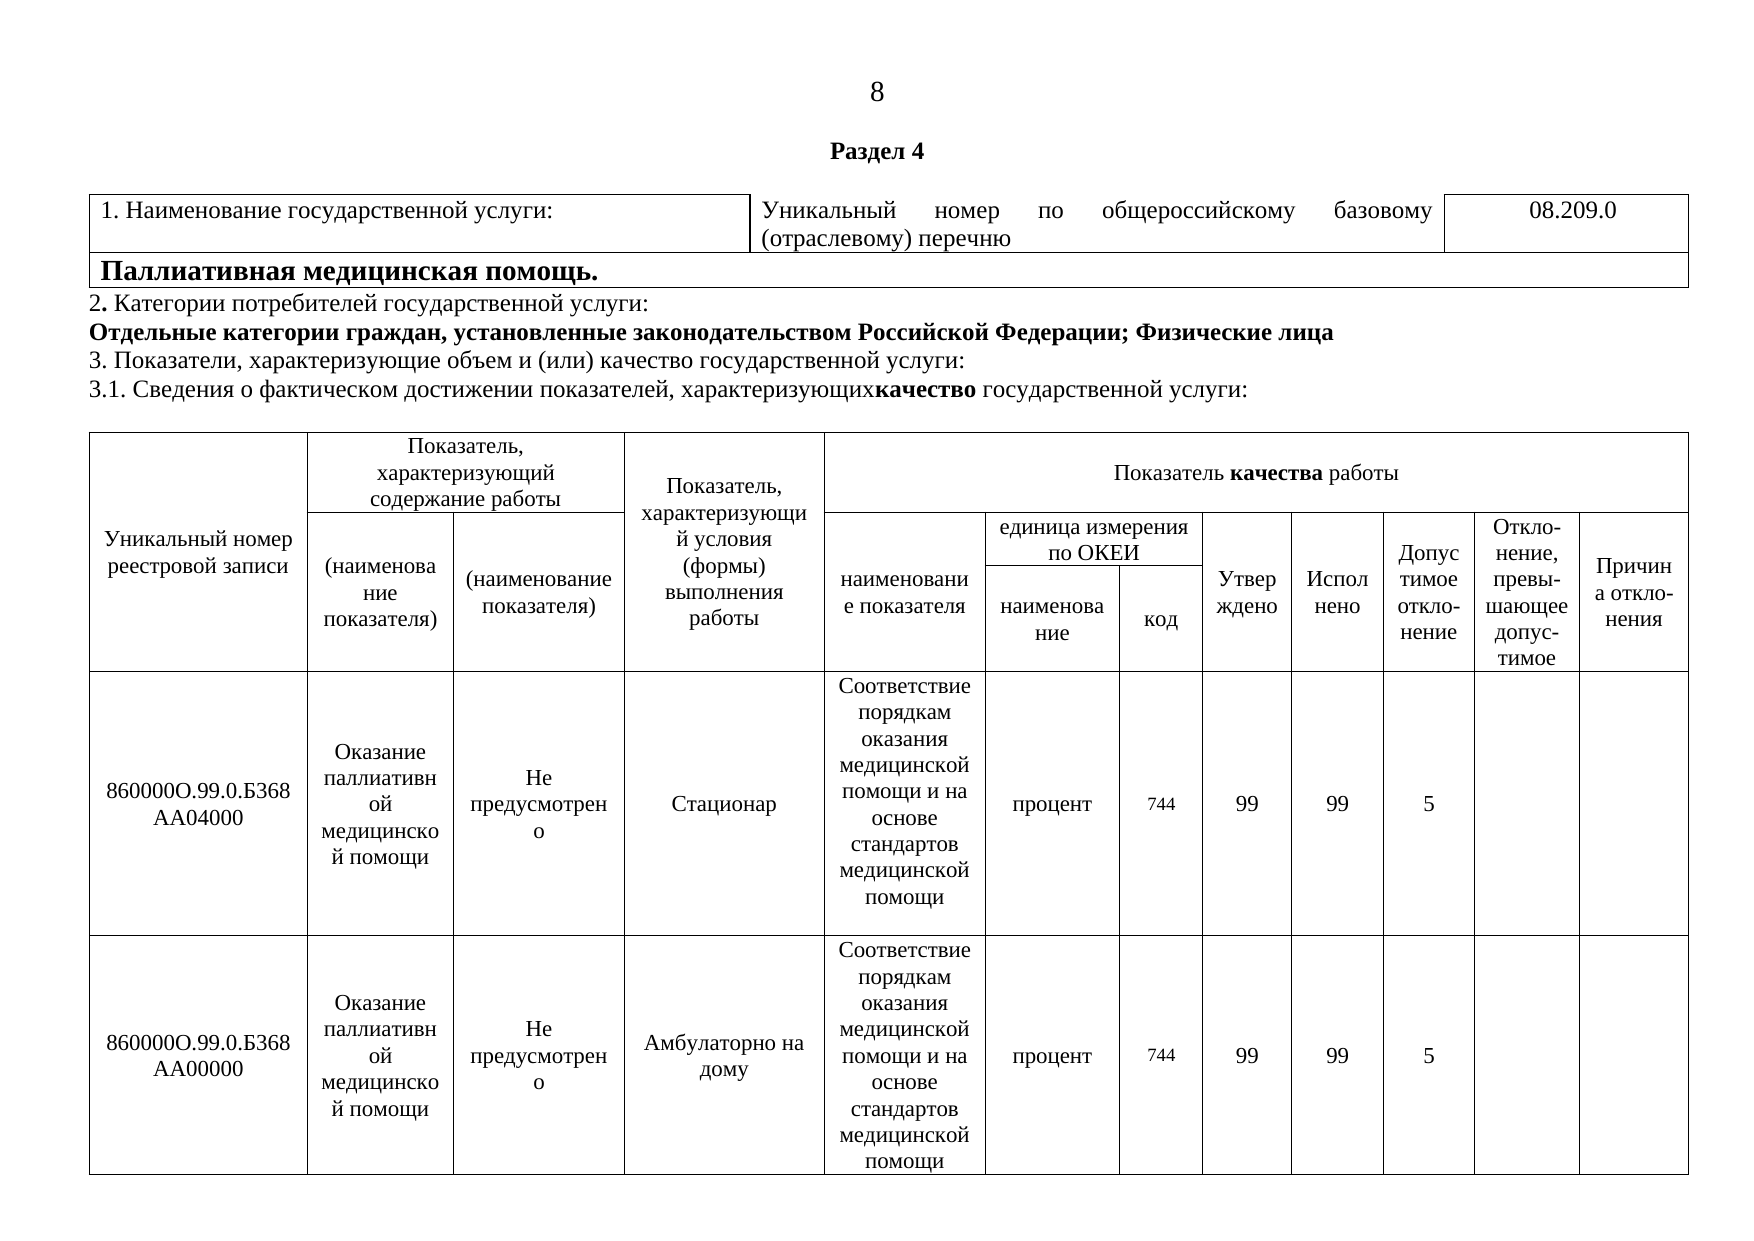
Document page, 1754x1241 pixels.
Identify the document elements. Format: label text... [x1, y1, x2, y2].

text 3. Показатели, характеризующие объем и (или) качество государственной услуги: [89, 345, 1665, 374]
table_cell Стационар [625, 672, 824, 935]
table_cell [1475, 936, 1579, 1174]
table_cell [1475, 672, 1579, 935]
table_cell 99 [1292, 936, 1383, 1174]
table_cell Соответствие порядкам оказания медицинской помощи и на основе стандартов медицинской помощи [825, 672, 985, 935]
table_cell код [1120, 566, 1202, 671]
table_cell 744 [1120, 936, 1202, 1174]
table_cell 99 [1203, 936, 1291, 1174]
table_cell 860000О.99.0.Б368АА00000 [90, 936, 307, 1174]
table_cell 744 [1120, 672, 1202, 935]
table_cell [308, 936, 453, 1174]
table_header Показатель, характеризующий условия (формы) выполнения работы [625, 433, 824, 671]
table_header Показатель, характеризующий содержание работы [308, 433, 624, 512]
table_cell Паллиативная медицинская помощь. [90, 253, 1688, 287]
table_cell процент [986, 936, 1119, 1174]
text Раздел 4 [89, 136, 1665, 165]
table_cell Допустимое откло- нение [1384, 513, 1474, 671]
table_cell наименование показателя [825, 513, 985, 671]
table_cell Причина откло-нения [1580, 513, 1688, 671]
table_cell Утверждено [1203, 513, 1291, 671]
table_header Уникальный номер по общероссийскому базовому (отраслевому) перечню [751, 194, 1444, 252]
table_cell 99 [1203, 672, 1291, 935]
table_cell [1580, 672, 1688, 935]
table_header Показатель качества работы [825, 433, 1688, 512]
table_cell Не предусмотрено [454, 672, 624, 935]
text 3.1. Сведения о фактическом достижении показателей, характеризующихкачество государственной услуги: [89, 374, 1665, 403]
table_header Уникальный номер реестровой записи [90, 433, 307, 671]
table_cell Исполнено [1292, 513, 1383, 671]
table_cell 99 [1292, 672, 1383, 935]
table_cell (наименование показателя) [308, 513, 453, 671]
table_cell Откло-нение, превы-шающеедопус-тимое [1475, 513, 1579, 671]
table_cell Оказание паллиативной медицинской помощи [308, 672, 453, 935]
table_cell 5 [1384, 936, 1474, 1174]
table_cell [1580, 936, 1688, 1174]
table_cell наименование [986, 566, 1119, 671]
table_header 1. Наименование государственной услуги: [90, 195, 749, 252]
table_cell (наименование показателя) [454, 513, 624, 671]
text 2. Категории потребителей государственной услуги: [89, 288, 1665, 317]
table_cell единица измерения по ОКЕИ [986, 513, 1202, 565]
table_header 08.209.0 [1445, 195, 1688, 252]
table_cell процент [986, 672, 1119, 935]
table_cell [825, 936, 985, 1174]
table_cell 860000О.99.0.Б368АА04000 [90, 672, 307, 935]
table_cell Не предусмотрено [454, 936, 624, 1174]
text Отдельные категории граждан, установленные законодательством Российской Федерации; Физические лица [89, 317, 1665, 345]
table_cell Амбулаторно на дому [625, 936, 824, 1174]
table_cell 5 [1384, 672, 1474, 935]
